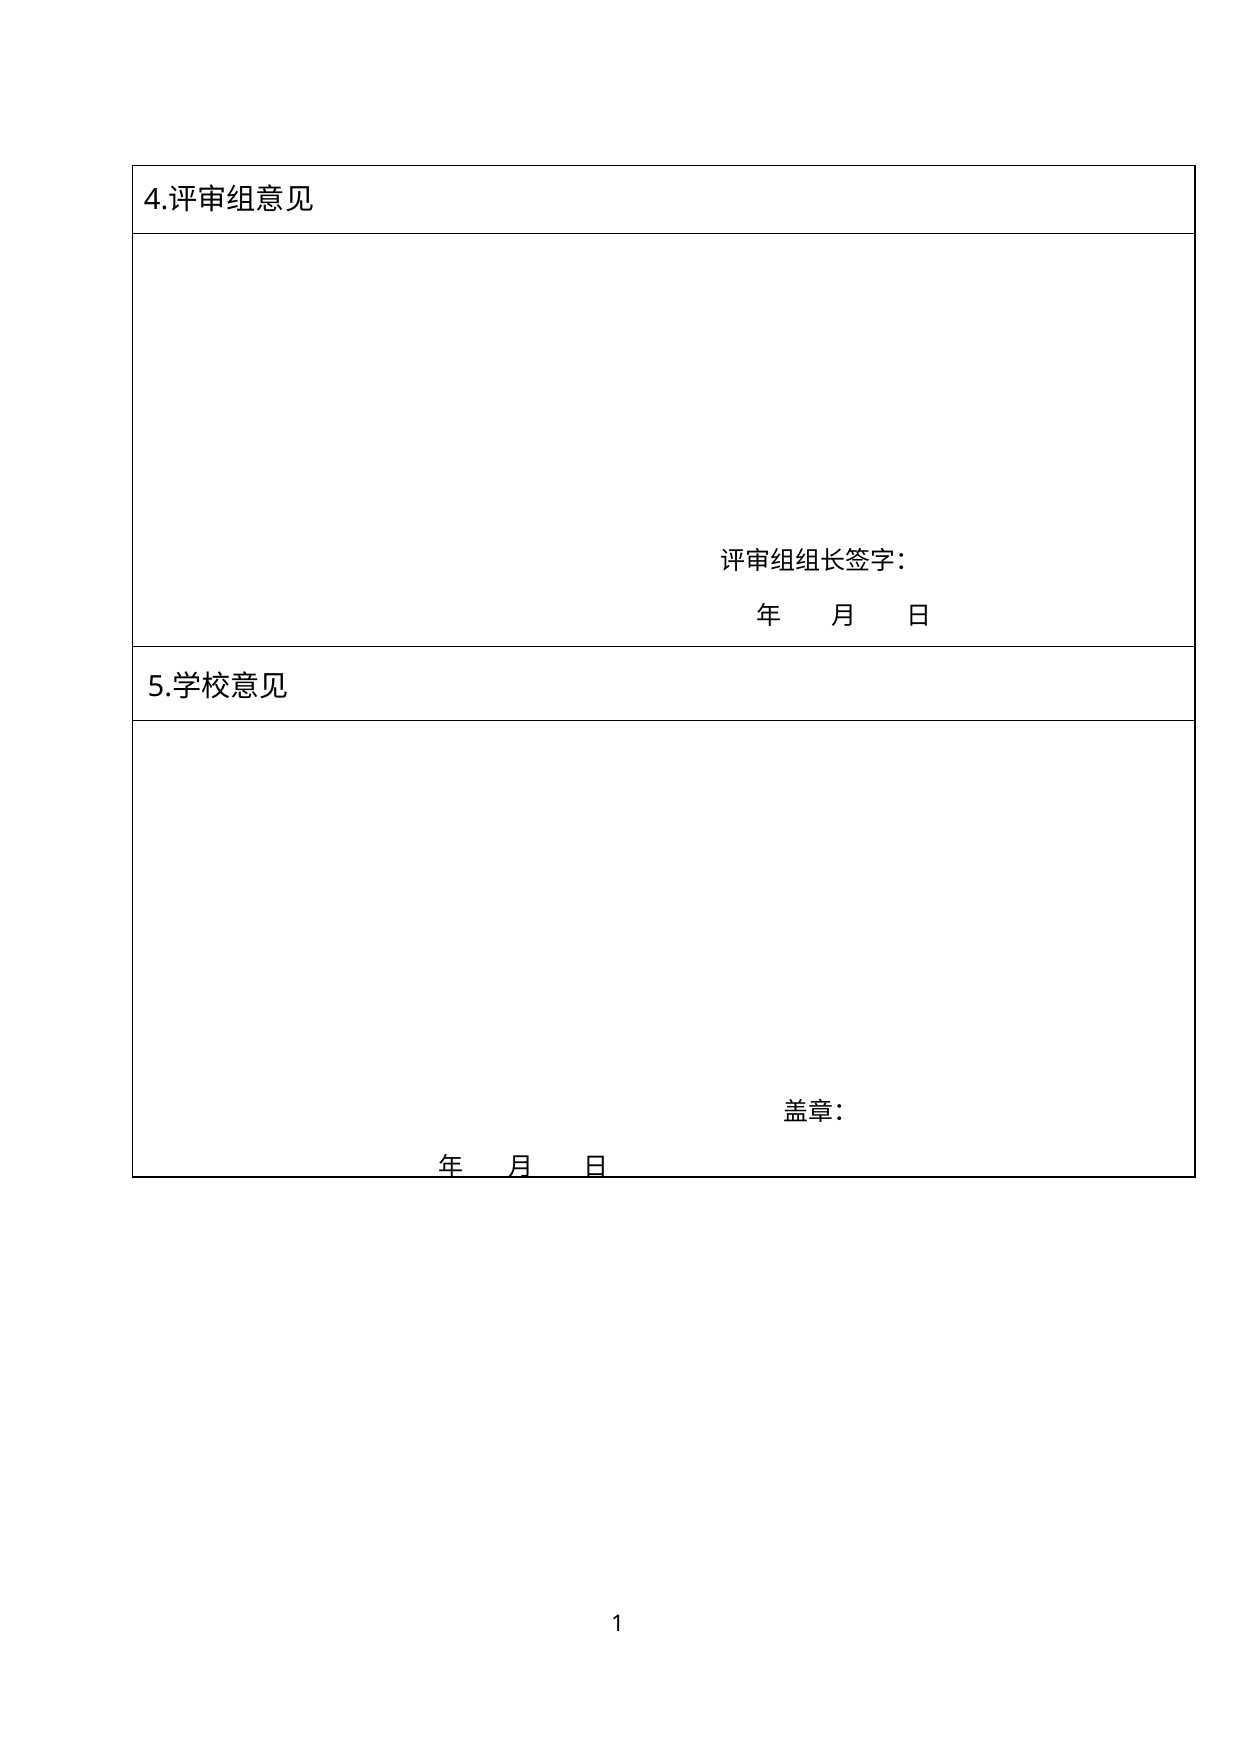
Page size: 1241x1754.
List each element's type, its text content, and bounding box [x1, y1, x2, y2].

table_cell 5.学校意见 [133, 647, 1194, 720]
table_cell 评审组组长签字： 年 月 日 [133, 234, 1194, 646]
table_cell 4.评审组意见 [133, 166, 1194, 233]
table_cell 盖章： 年 月 日 [133, 721, 1194, 1176]
